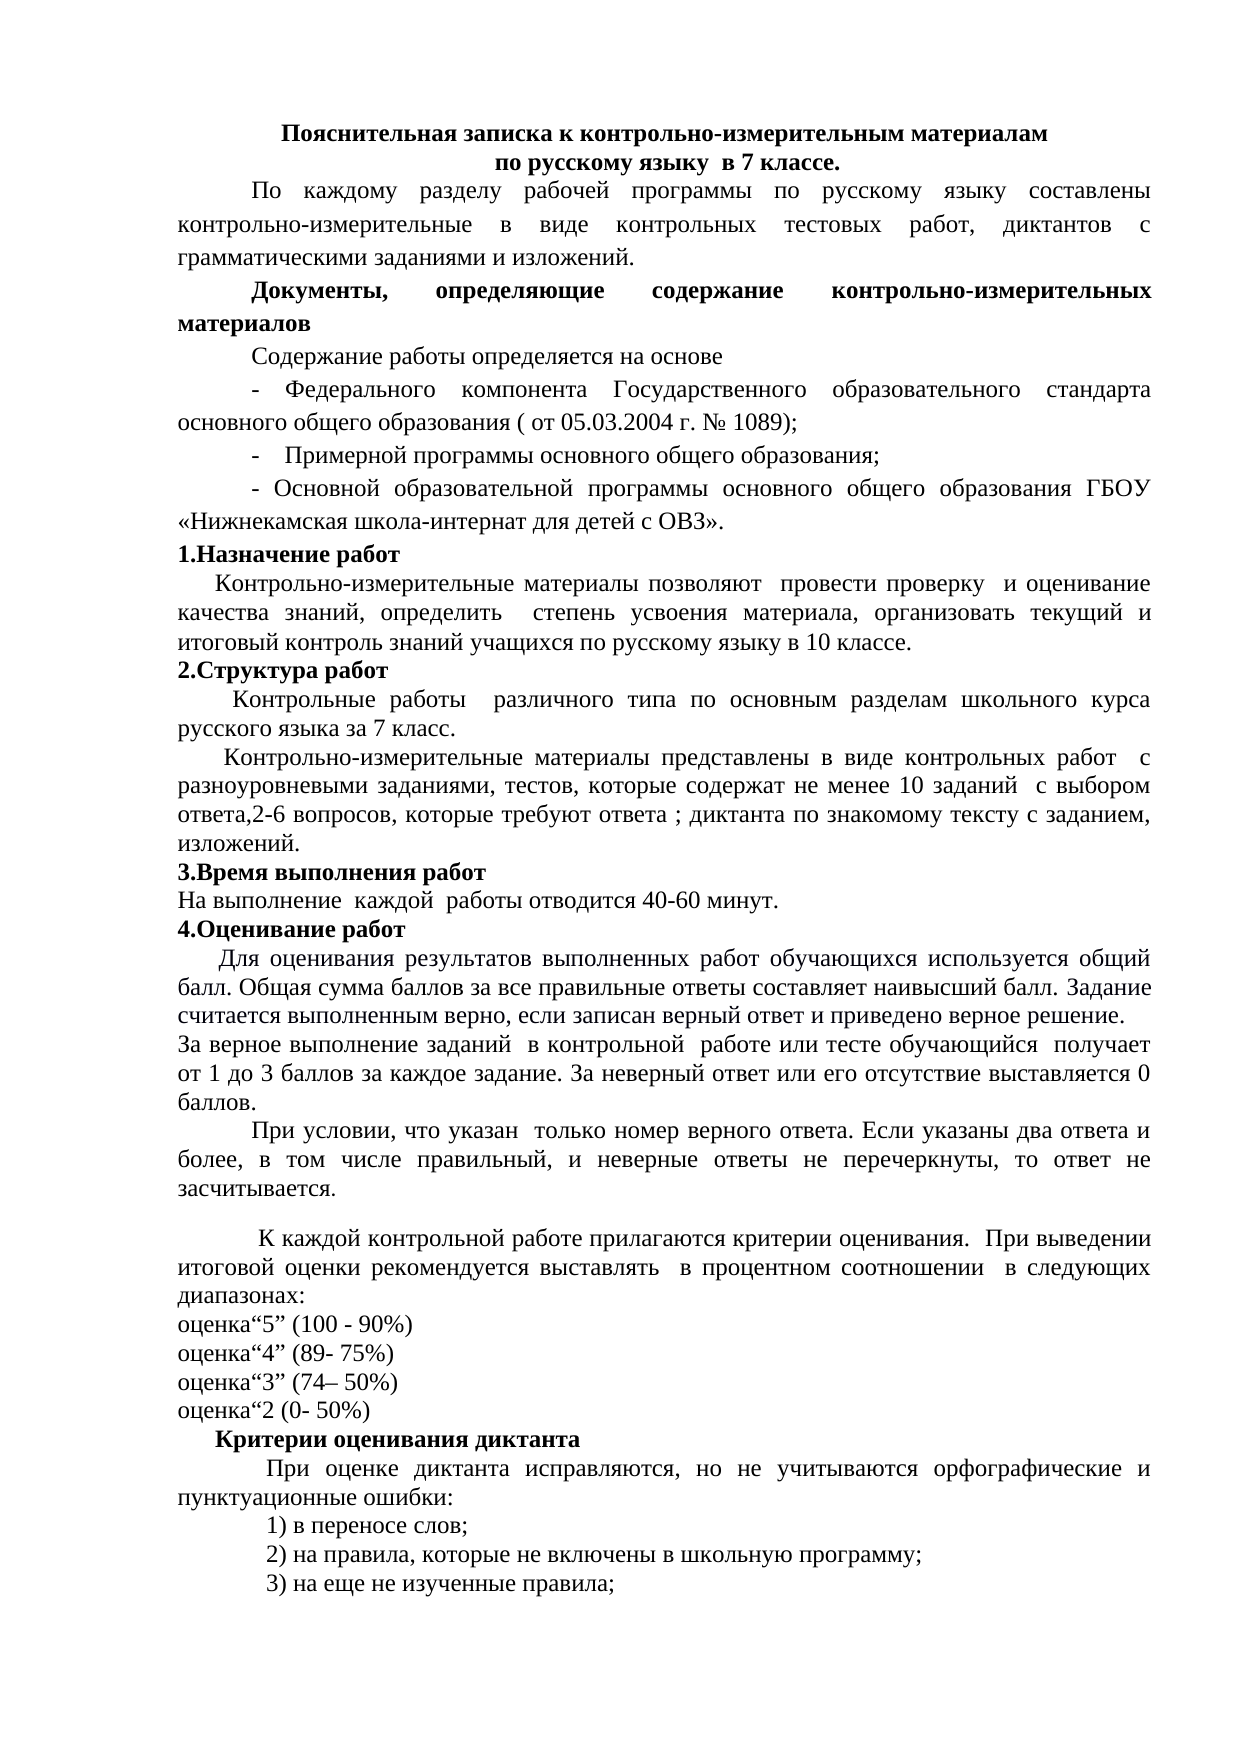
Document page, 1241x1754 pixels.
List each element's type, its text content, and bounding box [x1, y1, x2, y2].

text 2) на правила, которые не включены в школьную программу; [177, 1539, 1152, 1568]
text При оценке диктанта исправляются, но не учитываются орфографические и пунктуационные ошибки: [177, 1453, 1152, 1511]
text 3.Время выполнения работ [177, 857, 1152, 886]
text - Федерального компонента Государственного образовательного стандарта основного общего образования ( от 05.03.2004 г. № 1089); [177, 374, 1152, 436]
text по русскому языку в 7 классе. [177, 147, 1152, 176]
text По каждому разделу рабочей программы по русскому языку составлены контрольно-измерительные в виде контрольных тестовых работ, диктантов с грамматическими заданиями и изложений. [177, 176, 1152, 270]
text 2.Структура работ [177, 656, 1152, 684]
text Пояснительная записка к контрольно-измерительным материалам [177, 118, 1152, 147]
text На выполнение каждой работы отводится 40-60 минут. [177, 886, 1152, 914]
text 1) в переносе слов; [177, 1511, 1152, 1539]
text Контрольные работы различного типа по основным разделам школьного курса русского языка за 7 класс. [177, 684, 1152, 742]
text Для оценивания результатов выполненных работ обучающихся используется общий балл. Общая сумма баллов за все правильные ответы составляет наивысший балл. Задание считается выполненным верно, если записан верный ответ и приведено верное решение. [177, 943, 1152, 1029]
text Документы, определяющие содержание контрольно-измерительных материалов [177, 275, 1152, 336]
text - Примерной программы основного общего образования; [177, 440, 1152, 468]
text Содержание работы определяется на основе [177, 341, 1152, 369]
text 3) на еще не изученные правила; [177, 1568, 1152, 1597]
text Критерии оценивания диктанта [177, 1424, 1152, 1453]
text К каждой контрольной работе прилагаются критерии оценивания. При выведении итоговой оценки рекомендуется выставлять в процентном соотношении в следующих диапазонах: [177, 1223, 1152, 1309]
text При условии, что указан только номер верного ответа. Если указаны два ответа и более, в том числе правильный, и неверные ответы не перечеркнуты, то ответ не засчитывается. [177, 1116, 1152, 1202]
text 4.Оценивание работ [177, 914, 1152, 943]
text За верное выполнение заданий в контрольной работе или тесте обучающийся получает от 1 до 3 баллов за каждое задание. За неверный ответ или его отсутствие выставляется 0 баллов. [177, 1029, 1152, 1116]
text 1.Назначение работ [177, 539, 1152, 568]
text Контрольно-измерительные материалы представлены в виде контрольных работ с разноуровневыми заданиями, тестов, которые содержат не менее 10 заданий с выбором ответа,2-6 вопросов, которые требуют ответа ; диктанта по знакомому тексту с заданием, изложений. [177, 742, 1152, 857]
text - Основной образовательной программы основного общего образования ГБОУ «Нижнекамская школа-интернат для детей с ОВЗ». [177, 473, 1152, 534]
text оценка“5” (100 - 90%) оценка“4” (89- 75%) оценка“3” (74– 50%) оценка“2 (0- 50%) [177, 1309, 1137, 1424]
text Контрольно-измерительные материалы позволяют провести проверку и оценивание качества знаний, определить степень усвоения материала, организовать текущий и итоговый контроль знаний учащихся по русскому языку в 10 классе. [177, 568, 1152, 656]
